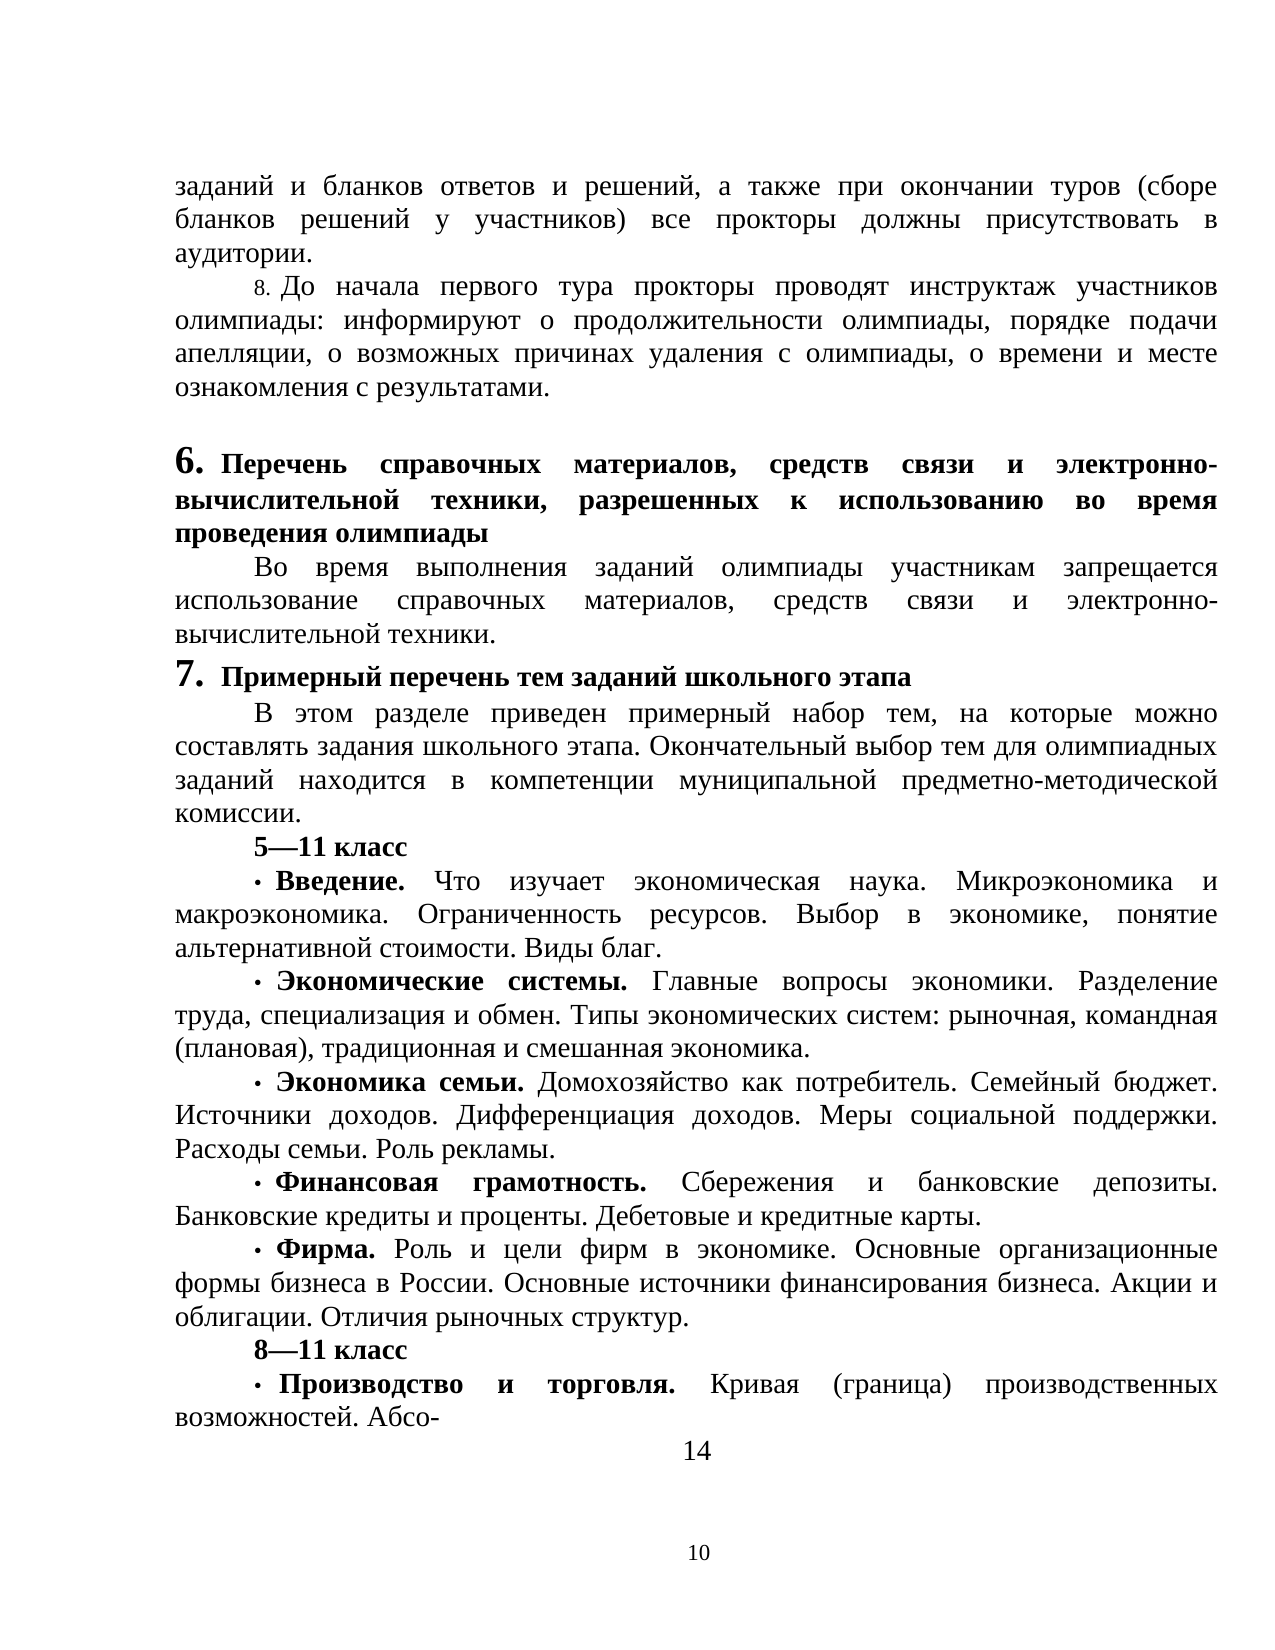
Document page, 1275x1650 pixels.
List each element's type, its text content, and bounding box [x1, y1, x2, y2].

list Производство и торговля. Кривая (граница) производственных возможностей. Абсо- [174, 1366, 1218, 1433]
text 8—11 класс [174, 1332, 1218, 1366]
list До начала первого тура прокторы проводят инструктаж участников олимпиады: информируют о продолжительности олимпиады, порядке подачи апелляции, о возможных причинах удаления с олимпиады, о времени и месте ознакомления с результатами. [174, 268, 1218, 403]
list Экономические системы. Главные вопросы экономики. Разделение труда, специализация и обмен. Типы экономических систем: рыночная, командная (плановая), традиционная и смешанная экономика. [174, 963, 1218, 1064]
list Экономика семьи. Домохозяйство как потребитель. Семейный бюджет. Источники доходов. Дифференциация доходов. Меры социальной поддержки. Расходы семьи. Роль рекламы. [174, 1064, 1218, 1164]
text 5—11 класс [174, 829, 1218, 863]
text Во время выполнения заданий олимпиады участникам запрещается использование справочных материалов, средств связи и электронно-вычислительной техники. [174, 549, 1218, 649]
list Примерный перечень тем заданий школьного этапа [174, 649, 1218, 695]
list Финансовая грамотность. Сбережения и банковские депозиты. Банковские кредиты и проценты. Дебетовые и кредитные карты. [174, 1164, 1218, 1232]
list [174, 168, 1218, 268]
list Введение. Что изучает экономическая наука. Микроэкономика и макроэкономика. Ограниченность ресурсов. Выбор в экономике, понятие альтернативной стоимости. Виды благ. [174, 863, 1218, 963]
text В этом разделе приведен примерный набор тем, на которые можно составлять задания школьного этапа. Окончательный выбор тем для олимпиадных заданий находится в компетенции муниципальной предметно-методической комиссии. [174, 695, 1218, 829]
list Фирма. Роль и цели фирм в экономике. Основные организационные формы бизнеса в России. Основные источники финансирования бизнеса. Акции и облигации. Отличия рыночных структур. [174, 1232, 1218, 1332]
list Перечень справочных материалов, средств связи и электронно-вычислительной техники, разрешенных к использованию во время проведения олимпиады [174, 436, 1218, 549]
text 14 [174, 1433, 1218, 1466]
